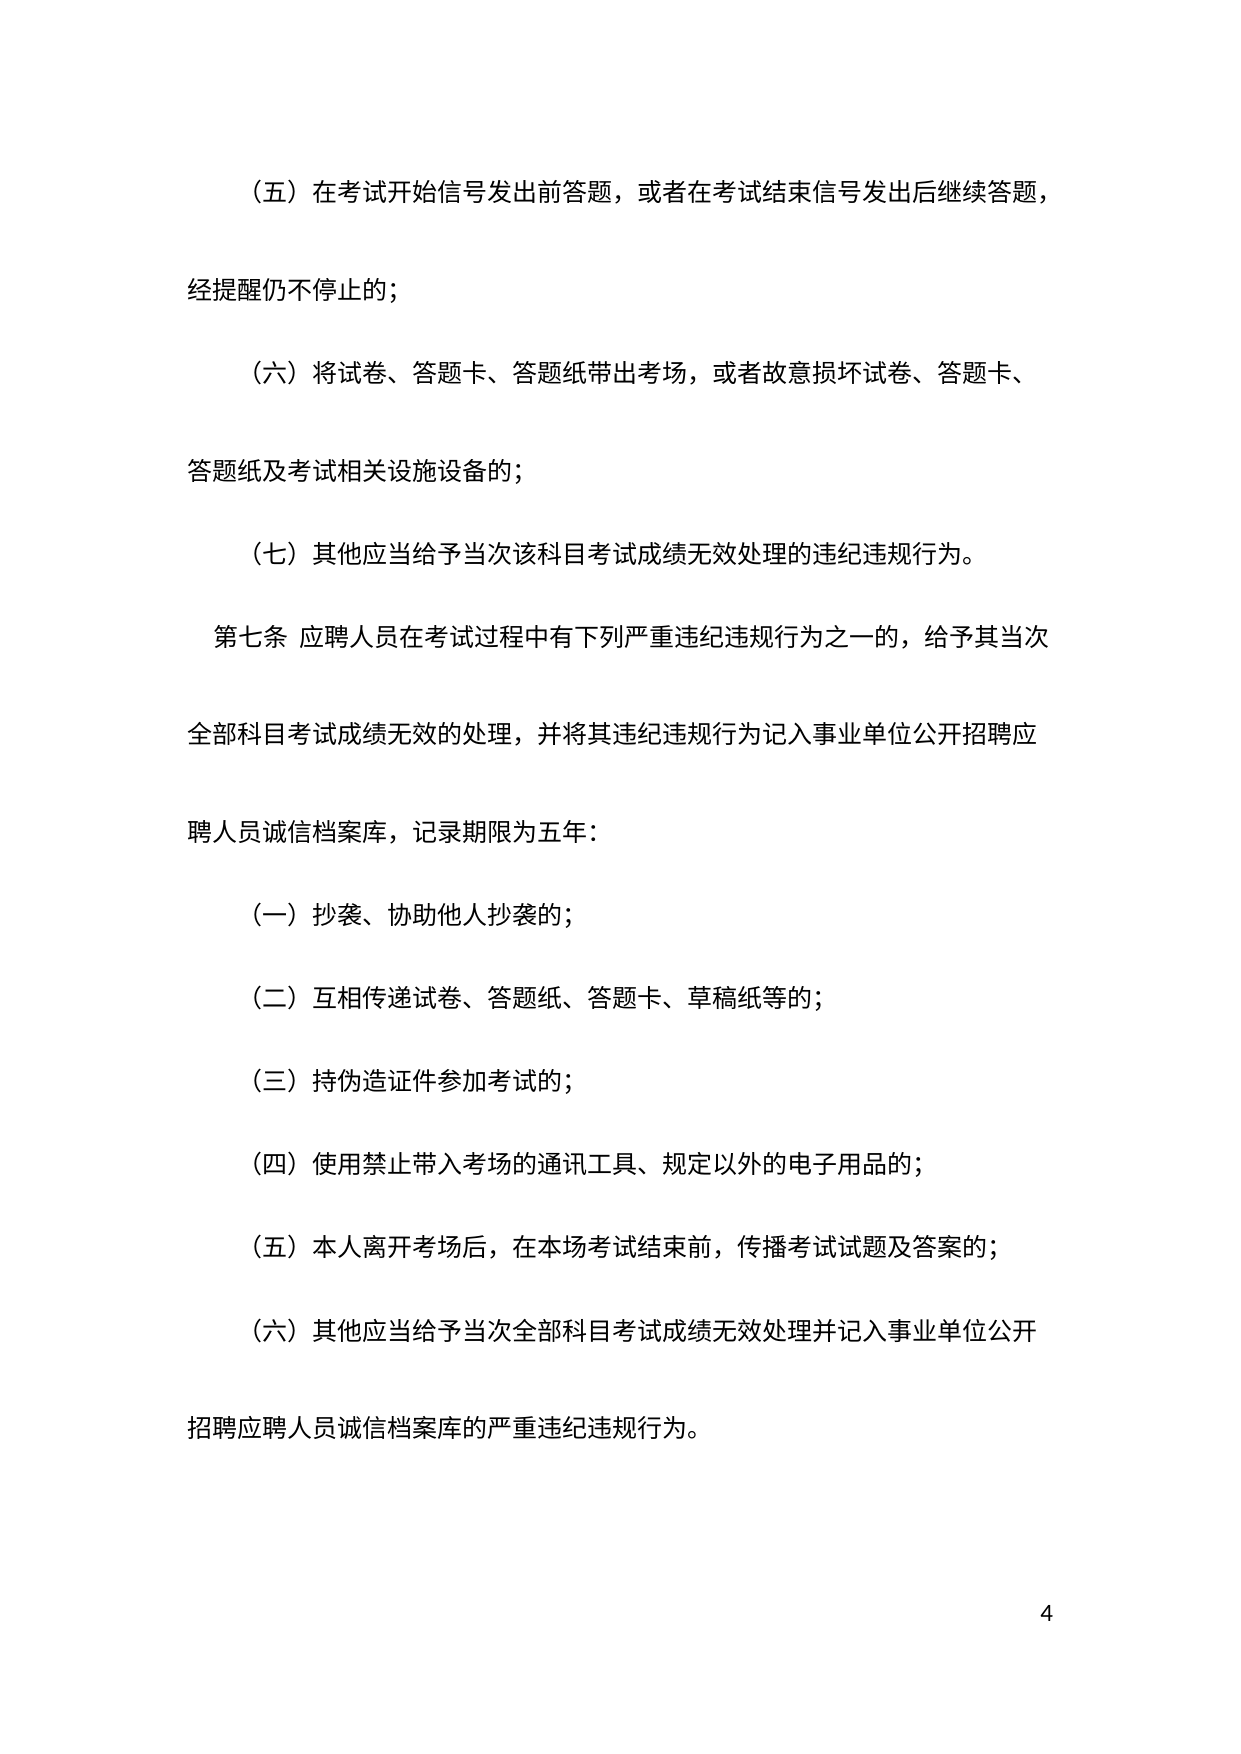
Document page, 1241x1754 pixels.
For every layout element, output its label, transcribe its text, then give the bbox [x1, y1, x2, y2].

text （一）抄袭、协助他人抄袭的； [187, 881, 1053, 946]
text （二）互相传递试卷、答题纸、答题卡、草稿纸等的； [187, 964, 1053, 1029]
text （四）使用禁止带入考场的通讯工具、规定以外的电子用品的； [187, 1130, 1053, 1195]
text （五）在考试开始信号发出前答题，或者在考试结束信号发出后继续答题，经提醒仍不停止的； [187, 158, 1053, 321]
text （六）将试卷、答题卡、答题纸带出考场，或者故意损坏试卷、答题卡、答题纸及考试相关设施设备的； [187, 339, 1053, 502]
text 第七条 应聘人员在考试过程中有下列严重违纪违规行为之一的，给予其当次全部科目考试成绩无效的处理，并将其违纪违规行为记入事业单位公开招聘应聘人员诚信档案库，记录期限为五年： [187, 603, 1053, 863]
text （六）其他应当给予当次全部科目考试成绩无效处理并记入事业单位公开招聘应聘人员诚信档案库的严重违纪违规行为。 [187, 1297, 1053, 1459]
text （三）持伪造证件参加考试的； [187, 1047, 1053, 1112]
text （七）其他应当给予当次该科目考试成绩无效处理的违纪违规行为。 [187, 520, 1053, 585]
text （五）本人离开考场后，在本场考试结束前，传播考试试题及答案的； [187, 1213, 1053, 1278]
